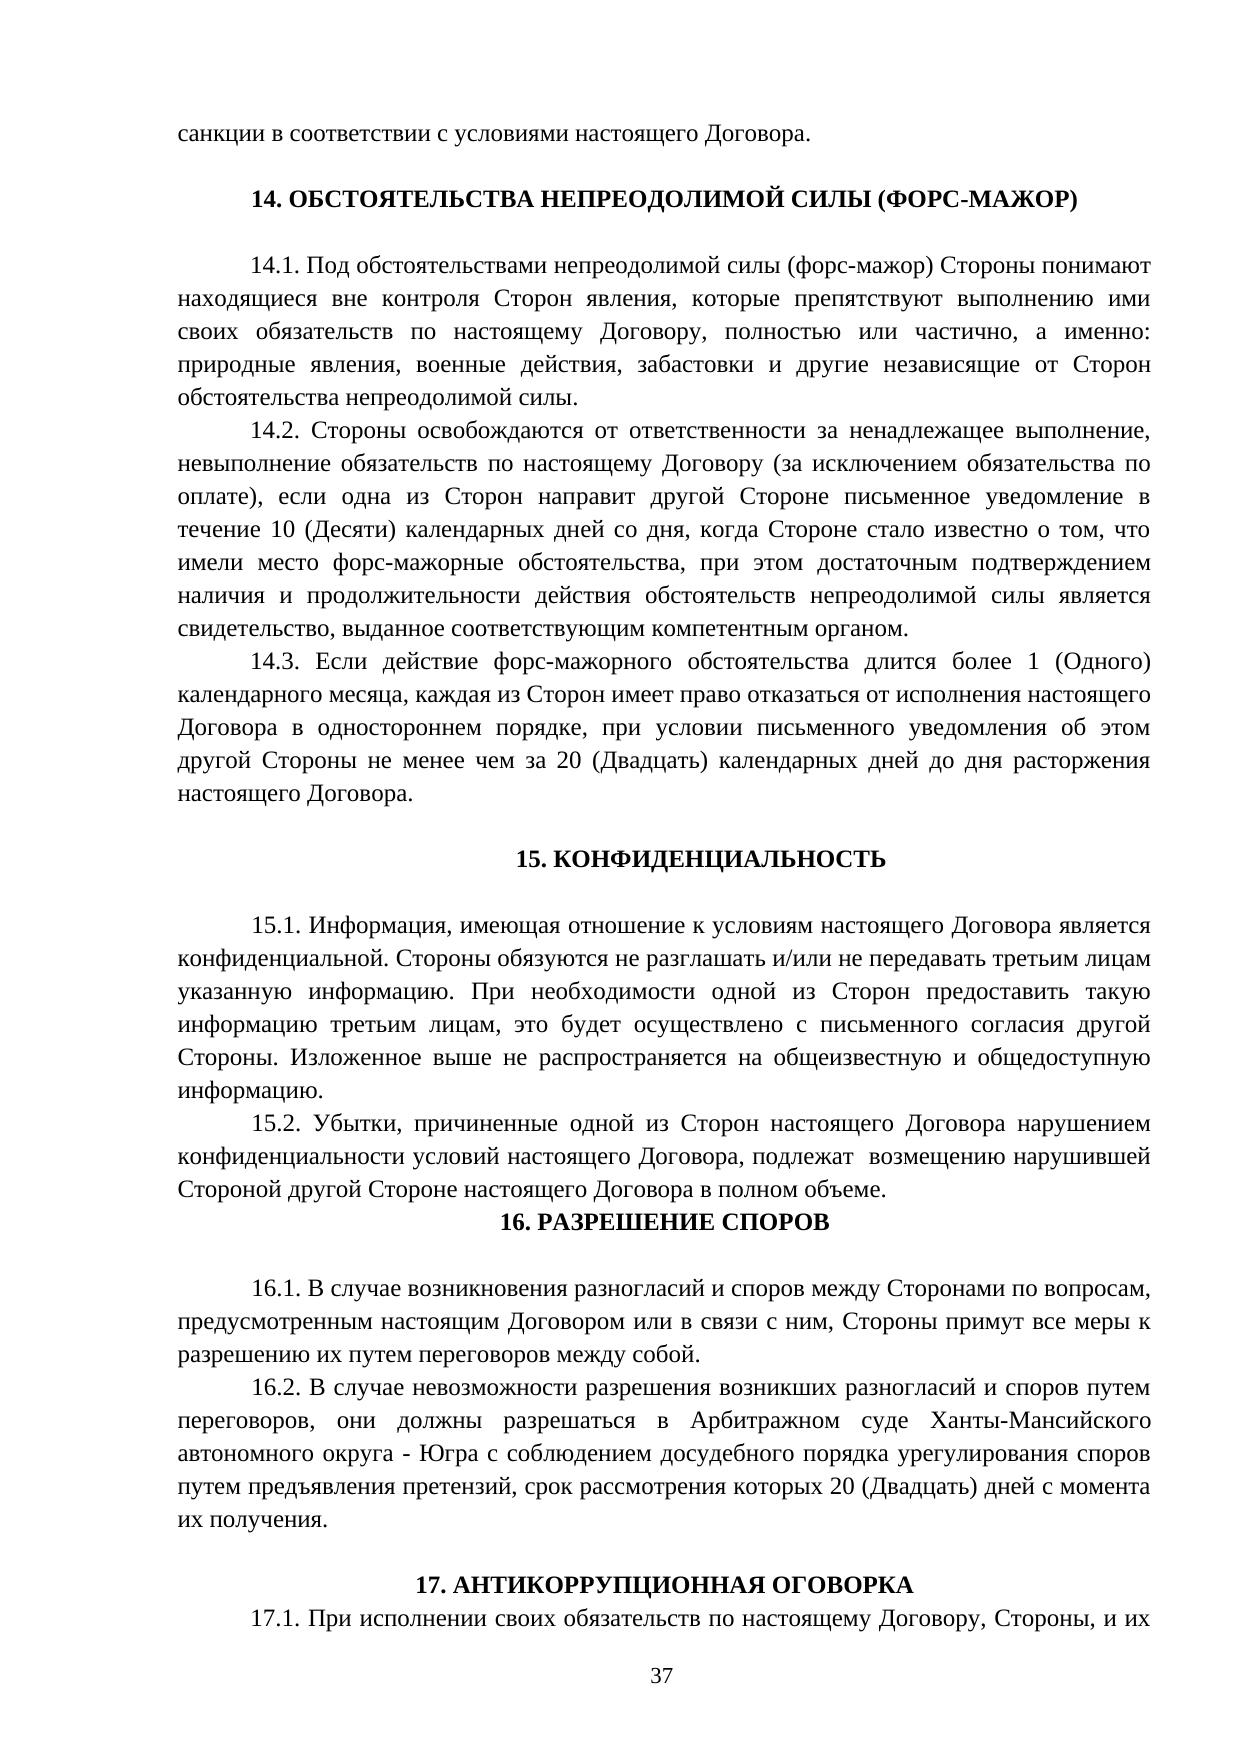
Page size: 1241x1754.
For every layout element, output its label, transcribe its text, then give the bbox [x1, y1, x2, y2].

text 16.1. В случае возникновения разногласий и споров между Сторонами по вопросам, предусмотренным настоящим Договором или в связи с ним, Стороны примут все меры к разрешению их путем переговоров между собой. [177, 1273, 1152, 1368]
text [177, 1603, 1152, 1632]
text 16.2. В случае невозможности разрешения возникших разногласий и споров путем переговоров, они должны разрешаться в Арбитражном суде Ханты-Мансийского автономного округа - Югра с соблюдением досудебного порядка урегулирования споров путем предъявления претензий, срок рассмотрения которых 20 (Двадцать) дней с момента их получения. [177, 1372, 1152, 1533]
text 14.1. Под обстоятельствами непреодолимой силы (форс-мажор) Стороны понимают находящиеся вне контроля Сторон явления, которые препятствуют выполнению ими своих обязательств по настоящему Договору, полностью или частично, а именно: природные явления, военные действия, забастовки и другие независящие от Сторон обстоятельства непреодолимой силы. [177, 250, 1152, 411]
text 14.3. Если действие форс-мажорного обстоятельства длится более 1 (Одного) календарного месяца, каждая из Сторон имеет право отказаться от исполнения настоящего Договора в одностороннем порядке, при условии письменного уведомления об этом другой Стороны не менее чем за 20 (Двадцать) календарных дней до дня расторжения настоящего Договора. [177, 646, 1152, 807]
text 15.2. Убытки, причиненные одной из Сторон настоящего Договора нарушением конфиденциальности условий настоящего Договора, подлежат возмещению нарушившей Стороной другой Стороне настоящего Договора в полном объеме. [177, 1108, 1152, 1203]
text 17. АНТИКОРРУПЦИОННАЯ ОГОВОРКА [177, 1570, 1152, 1599]
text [177, 118, 1152, 147]
text 15.1. Информация, имеющая отношение к условиям настоящего Договора является конфиденциальной. Стороны обязуются не разглашать и/или не передавать третьим лицам указанную информацию. При необходимости одной из Сторон предоставить такую информацию третьим лицам, это будет осуществлено с письменного согласия другой Стороны. Изложенное выше не распространяется на общеизвестную и общедоступную информацию. [177, 910, 1152, 1104]
text 16. РАЗРЕШЕНИЕ СПОРОВ [177, 1207, 1152, 1236]
text 14.2. Стороны освобождаются от ответственности за ненадлежащее выполнение, невыполнение обязательств по настоящему Договору (за исключением обязательства по оплате), если одна из Сторон направит другой Стороне письменное уведомление в течение 10 (Десяти) календарных дней со дня, когда Стороне стало известно о том, что имели место форс-мажорные обстоятельства, при этом достаточным подтверждением наличия и продолжительности действия обстоятельств непреодолимой силы является свидетельство, выданное соответствующим компетентным органом. [177, 415, 1152, 642]
text 14. ОБСТОЯТЕЛЬСТВА НЕПРЕОДОЛИМОЙ СИЛЫ (ФОРС-МАЖОР) [177, 184, 1152, 213]
text 15. КОНФИДЕНЦИАЛЬНОСТЬ [177, 844, 1152, 873]
